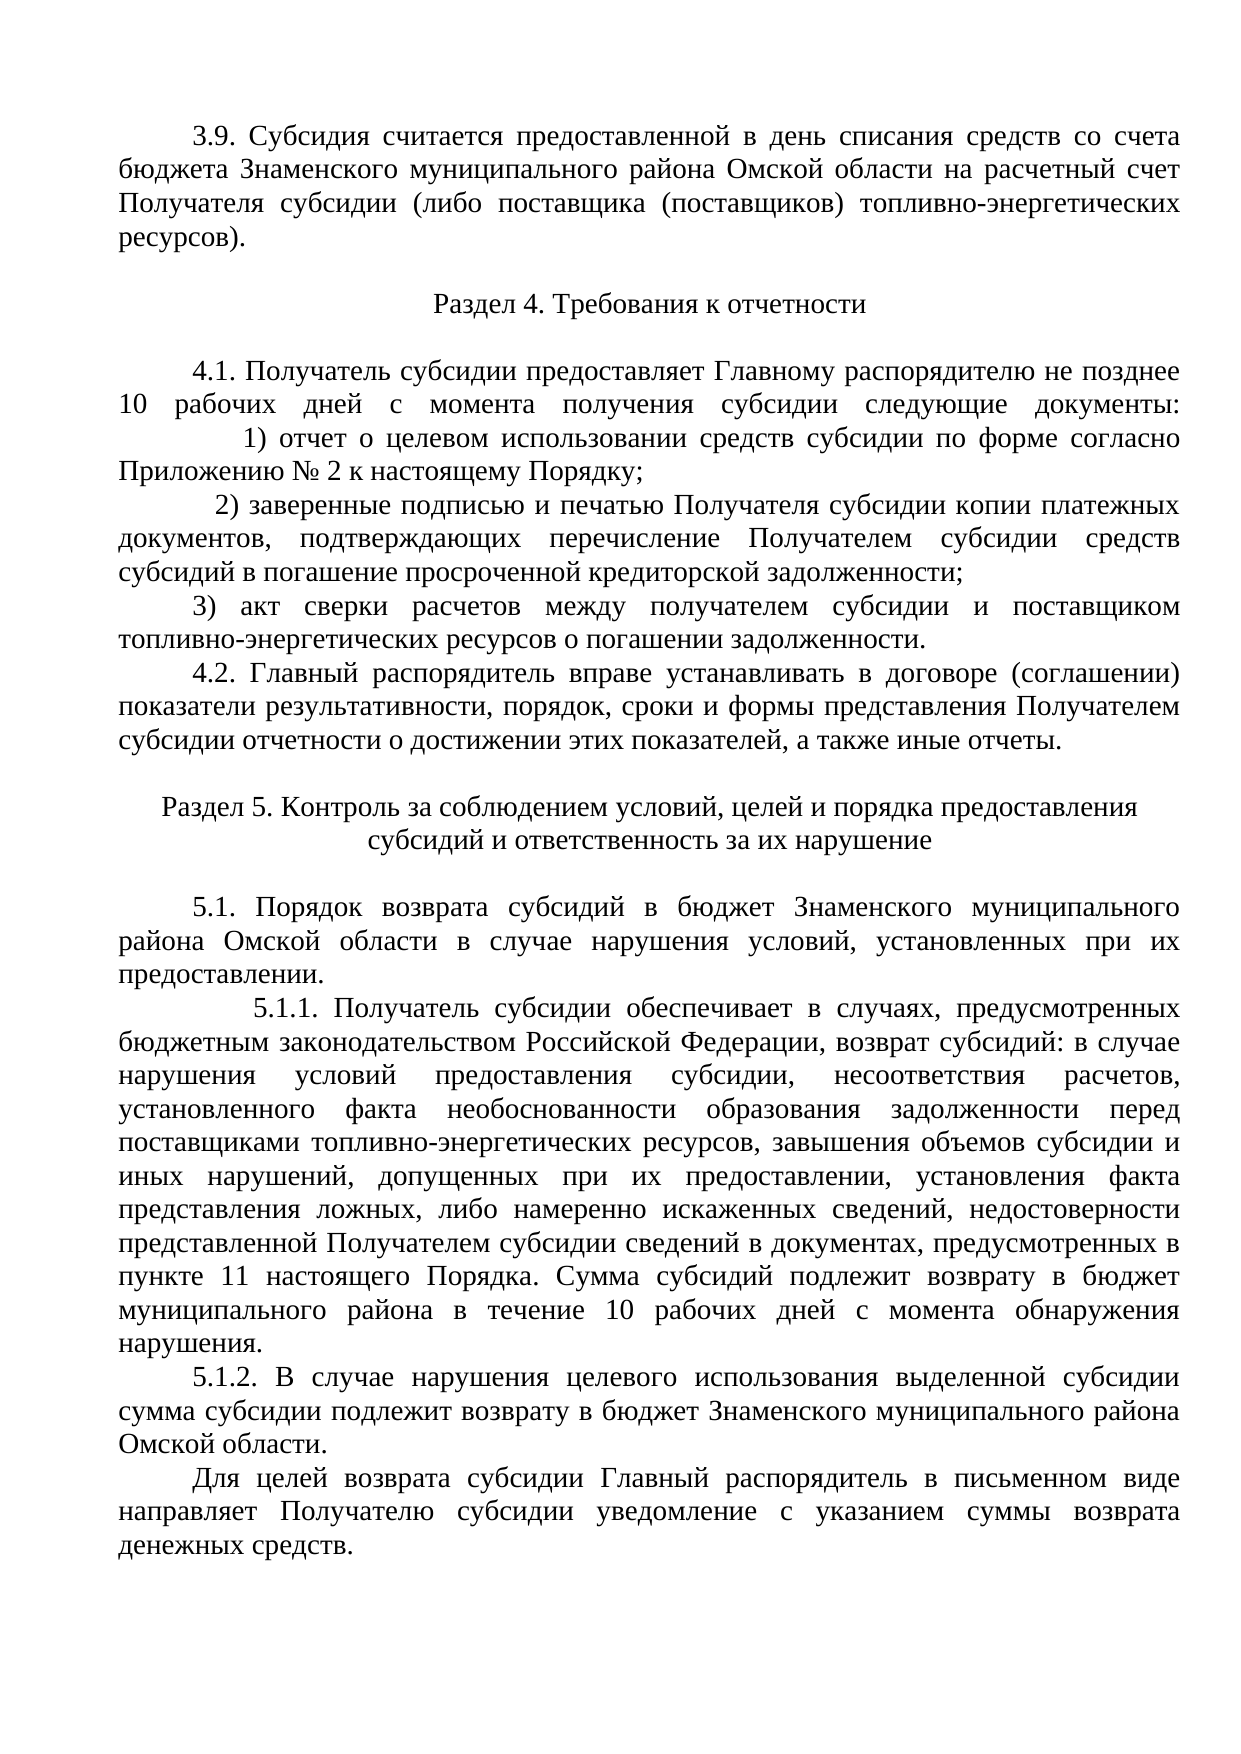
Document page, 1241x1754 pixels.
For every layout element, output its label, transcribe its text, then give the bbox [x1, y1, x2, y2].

text 5.1. Порядок возврата субсидий в бюджет Знаменского муниципального района Омской области в случае нарушения условий, установленных при их предоставлении. [118, 889, 1181, 990]
text 5.1.2. В случае нарушения целевого использования выделенной субсидии сумма субсидии подлежит возврату в бюджет Знаменского муниципального района Омской области. [118, 1359, 1181, 1460]
text Раздел 4. Требования к отчетности [118, 286, 1181, 319]
text 4.1. Получатель субсидии предоставляет Главному распорядителю не позднее 10 рабочих дней с момента получения субсидии следующие документы: 1) отчет о целевом использовании средств субсидии по форме согласно Приложению № 2 к настоящему Порядку; [118, 353, 1181, 487]
text 3) акт сверки расчетов между получателем субсидии и поставщиком топливно-энергетических ресурсов о погашении задолженности. [118, 588, 1181, 655]
text Раздел 5. Контроль за соблюдением условий, целей и порядка предоставления субсидий и ответственность за их нарушение [118, 789, 1181, 856]
text 4.2. Главный распорядитель вправе устанавливать в договоре (соглашении) показатели результативности, порядок, сроки и формы представления Получателем субсидии отчетности о достижении этих показателей, а также иные отчеты. [118, 655, 1181, 755]
text 5.1.1. Получатель субсидии обеспечивает в случаях, предусмотренных бюджетным законодательством Российской Федерации, возврат субсидий: в случае нарушения условий предоставления субсидии, несоответствия расчетов, установленного факта необоснованности образования задолженности перед поставщиками топливно-энергетических ресурсов, завышения объемов субсидии и иных нарушений, допущенных при их предоставлении, установления факта представления ложных, либо намеренно искаженных сведений, недостоверности представленной Получателем субсидии сведений в документах, предусмотренных в пункте 11 настоящего Порядка. Сумма субсидий подлежит возврату в бюджет муниципального района в течение 10 рабочих дней с момента обнаружения нарушения. [118, 990, 1181, 1359]
text 2) заверенные подписью и печатью Получателя субсидии копии платежных документов, подтверждающих перечисление Получателем субсидии средств субсидий в погашение просроченной кредиторской задолженности; [118, 487, 1181, 588]
text 3.9. Субсидия считается предоставленной в день списания средств со счета бюджета Знаменского муниципального района Омской области на расчетный счет Получателя субсидии (либо поставщика (поставщиков) топливно-энергетических ресурсов). [118, 118, 1181, 252]
text Для целей возврата субсидии Главный распорядитель в письменном виде направляет Получателю субсидии уведомление с указанием суммы возврата денежных средств. [118, 1460, 1181, 1560]
